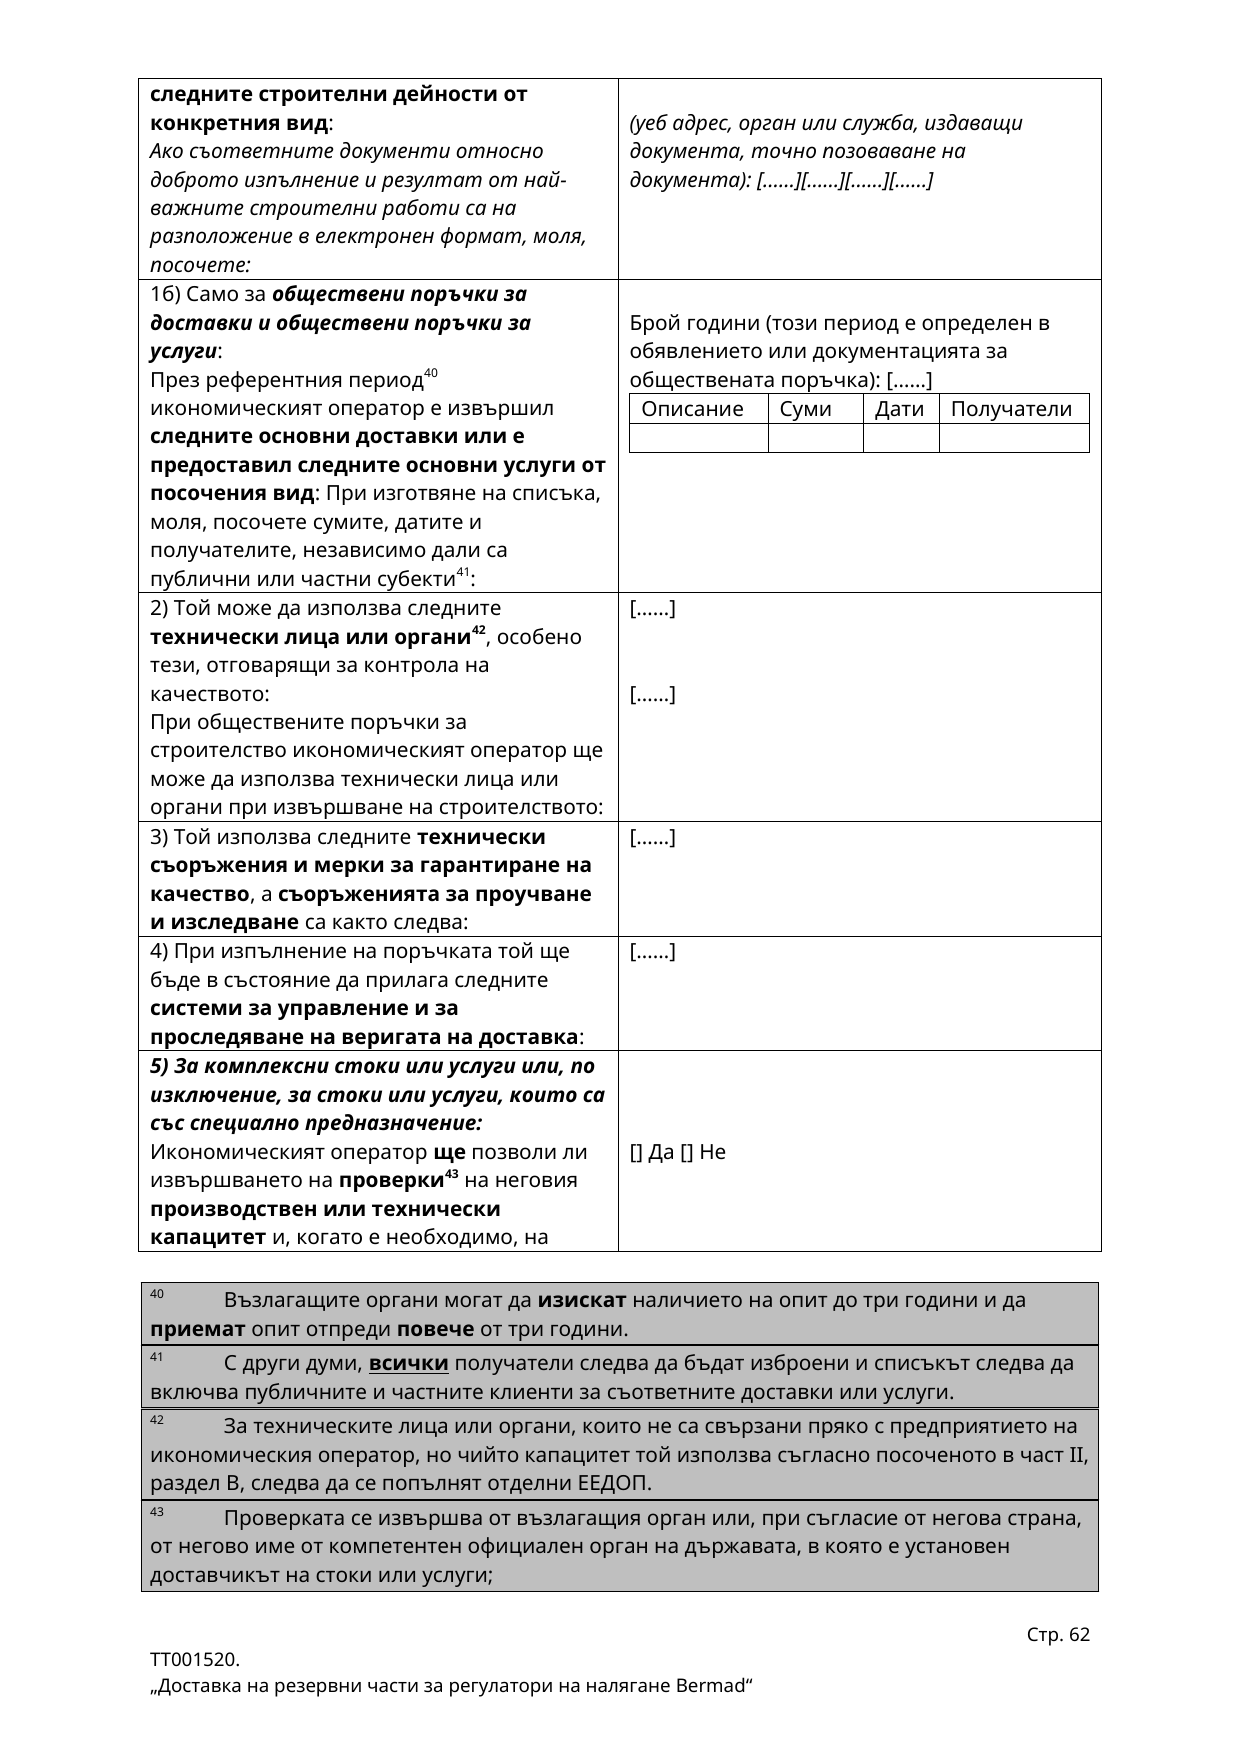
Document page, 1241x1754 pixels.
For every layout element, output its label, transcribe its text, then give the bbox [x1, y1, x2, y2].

table_cell 3) Той използва следните технически съоръжения и мерки за гарантиране на качество, а съоръженията за проучване и изследване са както следва: [139, 822, 618, 936]
table_cell 2) Той може да използва следните технически лица или органи, особено тези, отговарящи за контрола на качеството: При обществените поръчки за строителство икономическият оператор ще може да използва технически лица или органи при извършване на строителството: [139, 593, 618, 821]
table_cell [139, 79, 618, 278]
table_cell [] Да [] Не [619, 1051, 1101, 1251]
table_cell [……] [619, 937, 1101, 1050]
table_cell [……] [……] [619, 593, 1101, 821]
table_cell Брой години (този период е определен в обявлението или документацията за обществената поръчка): [……] [619, 280, 1101, 592]
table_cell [139, 1051, 618, 1251]
table_cell 4) При изпълнение на поръчката той ще бъде в състояние да прилага следните системи за управление и за проследяване на веригата на доставка: [139, 937, 618, 1050]
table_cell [619, 79, 1101, 278]
table_cell 1б) Само за обществени поръчки за доставки и обществени поръчки за услуги: През референтния период икономическият оператор е извършил следните основни доставки или е предоставил следните основни услуги от посочения вид: При изготвяне на списъка, моля, посочете сумите, датите и получателите, независимо дали са публични или частни субекти: [139, 280, 618, 592]
table_cell [……] [619, 822, 1101, 936]
